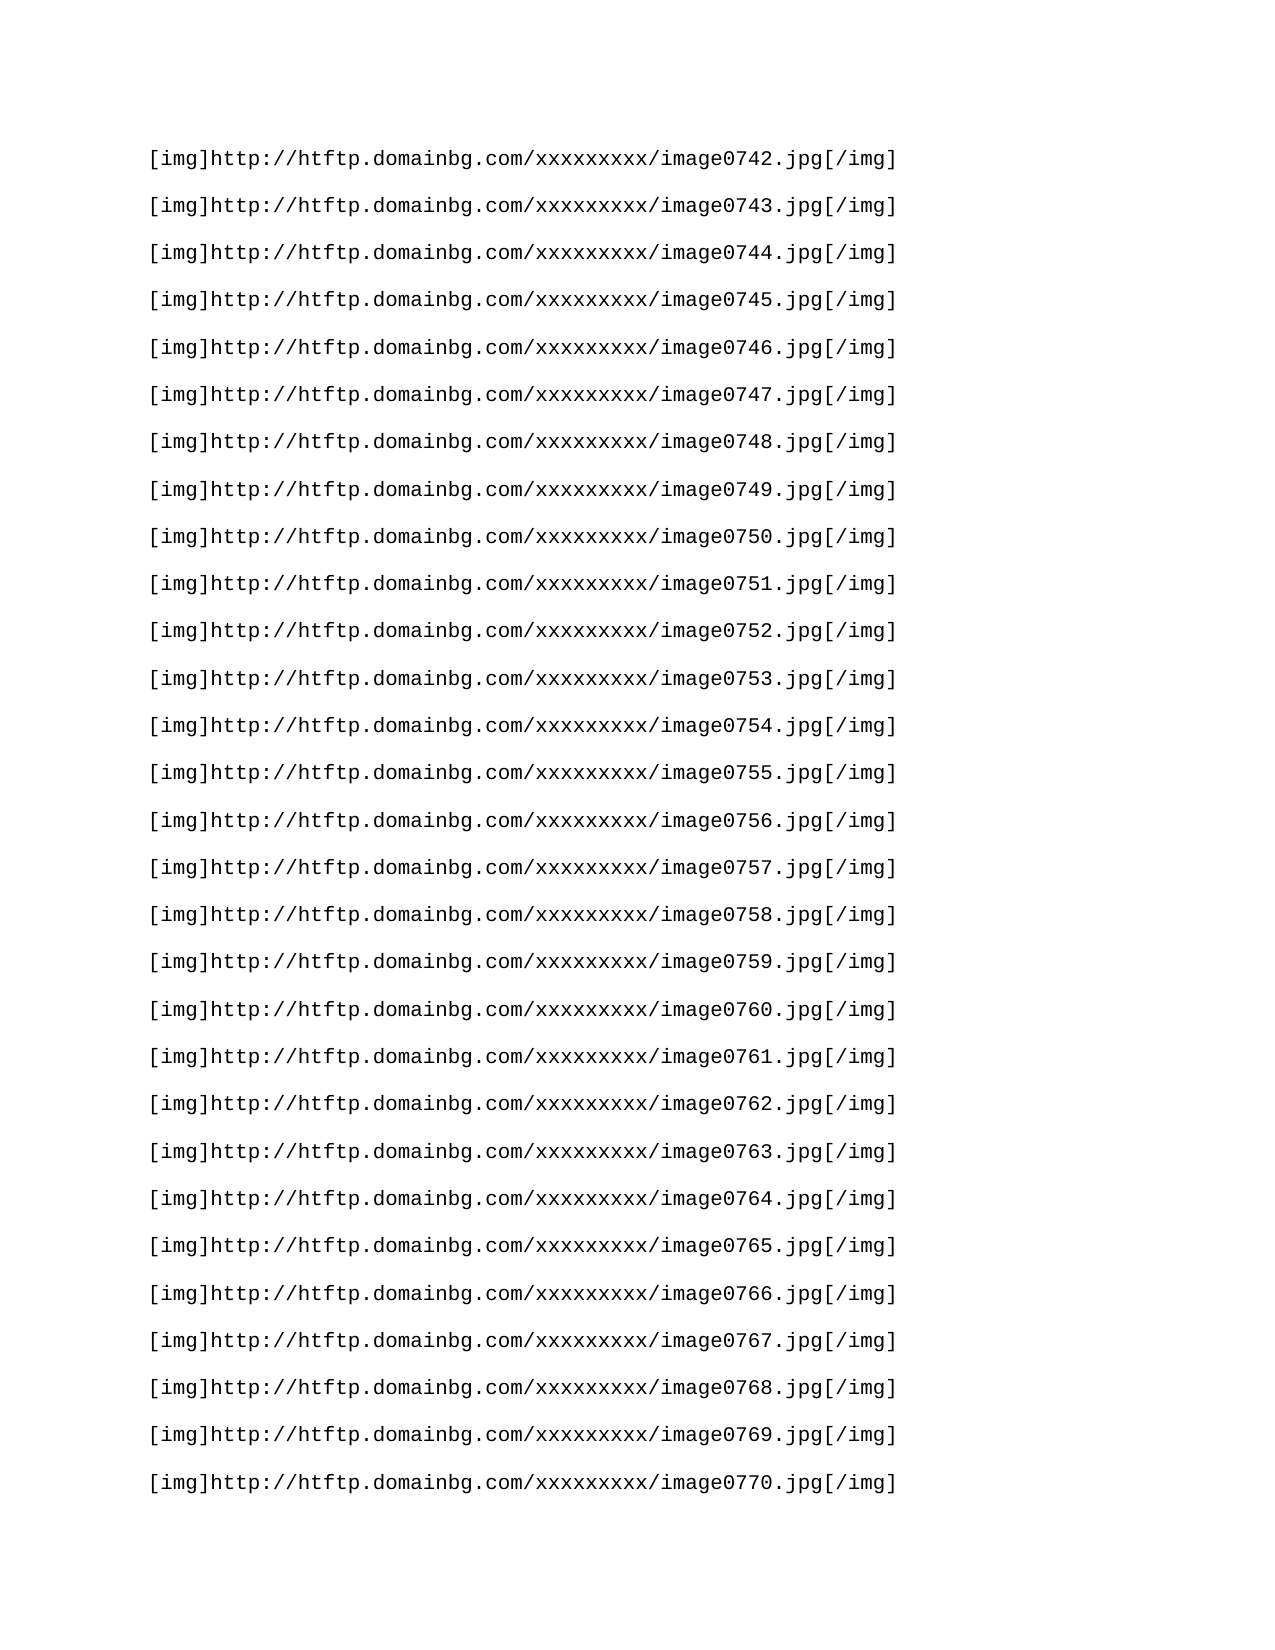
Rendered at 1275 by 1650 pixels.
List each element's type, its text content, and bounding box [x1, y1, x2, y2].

text [img]http://htftp.domainbg.com/xxxxxxxxx/image0757.jpg[/img] [148, 857, 1127, 881]
text [img]http://htftp.domainbg.com/xxxxxxxxx/image0765.jpg[/img] [148, 1235, 1127, 1259]
text [img]http://htftp.domainbg.com/xxxxxxxxx/image0753.jpg[/img] [148, 668, 1127, 691]
text [img]http://htftp.domainbg.com/xxxxxxxxx/image0761.jpg[/img] [148, 1046, 1127, 1070]
text [img]http://htftp.domainbg.com/xxxxxxxxx/image0763.jpg[/img] [148, 1141, 1127, 1164]
text [img]http://htftp.domainbg.com/xxxxxxxxx/image0747.jpg[/img] [148, 384, 1127, 408]
text [img]http://htftp.domainbg.com/xxxxxxxxx/image0748.jpg[/img] [148, 431, 1127, 455]
text [img]http://htftp.domainbg.com/xxxxxxxxx/image0749.jpg[/img] [148, 479, 1127, 502]
text [img]http://htftp.domainbg.com/xxxxxxxxx/image0764.jpg[/img] [148, 1188, 1127, 1212]
text [img]http://htftp.domainbg.com/xxxxxxxxx/image0770.jpg[/img] [148, 1472, 1127, 1495]
text [img]http://htftp.domainbg.com/xxxxxxxxx/image0759.jpg[/img] [148, 952, 1127, 975]
text [img]http://htftp.domainbg.com/xxxxxxxxx/image0762.jpg[/img] [148, 1093, 1127, 1117]
text [img]http://htftp.domainbg.com/xxxxxxxxx/image0746.jpg[/img] [148, 337, 1127, 360]
text [img]http://htftp.domainbg.com/xxxxxxxxx/image0769.jpg[/img] [148, 1424, 1127, 1448]
text [img]http://htftp.domainbg.com/xxxxxxxxx/image0767.jpg[/img] [148, 1330, 1127, 1353]
text [img]http://htftp.domainbg.com/xxxxxxxxx/image0751.jpg[/img] [148, 573, 1127, 597]
text [img]http://htftp.domainbg.com/xxxxxxxxx/image0742.jpg[/img] [148, 148, 1127, 171]
text [img]http://htftp.domainbg.com/xxxxxxxxx/image0755.jpg[/img] [148, 762, 1127, 786]
text [img]http://htftp.domainbg.com/xxxxxxxxx/image0752.jpg[/img] [148, 621, 1127, 644]
text [img]http://htftp.domainbg.com/xxxxxxxxx/image0754.jpg[/img] [148, 715, 1127, 739]
text [img]http://htftp.domainbg.com/xxxxxxxxx/image0745.jpg[/img] [148, 289, 1127, 313]
text [img]http://htftp.domainbg.com/xxxxxxxxx/image0756.jpg[/img] [148, 810, 1127, 833]
text [img]http://htftp.domainbg.com/xxxxxxxxx/image0744.jpg[/img] [148, 242, 1127, 266]
text [img]http://htftp.domainbg.com/xxxxxxxxx/image0766.jpg[/img] [148, 1283, 1127, 1306]
text [img]http://htftp.domainbg.com/xxxxxxxxx/image0750.jpg[/img] [148, 526, 1127, 549]
text [img]http://htftp.domainbg.com/xxxxxxxxx/image0768.jpg[/img] [148, 1377, 1127, 1401]
text [img]http://htftp.domainbg.com/xxxxxxxxx/image0758.jpg[/img] [148, 904, 1127, 928]
text [img]http://htftp.domainbg.com/xxxxxxxxx/image0743.jpg[/img] [148, 195, 1127, 218]
text [img]http://htftp.domainbg.com/xxxxxxxxx/image0760.jpg[/img] [148, 999, 1127, 1022]
